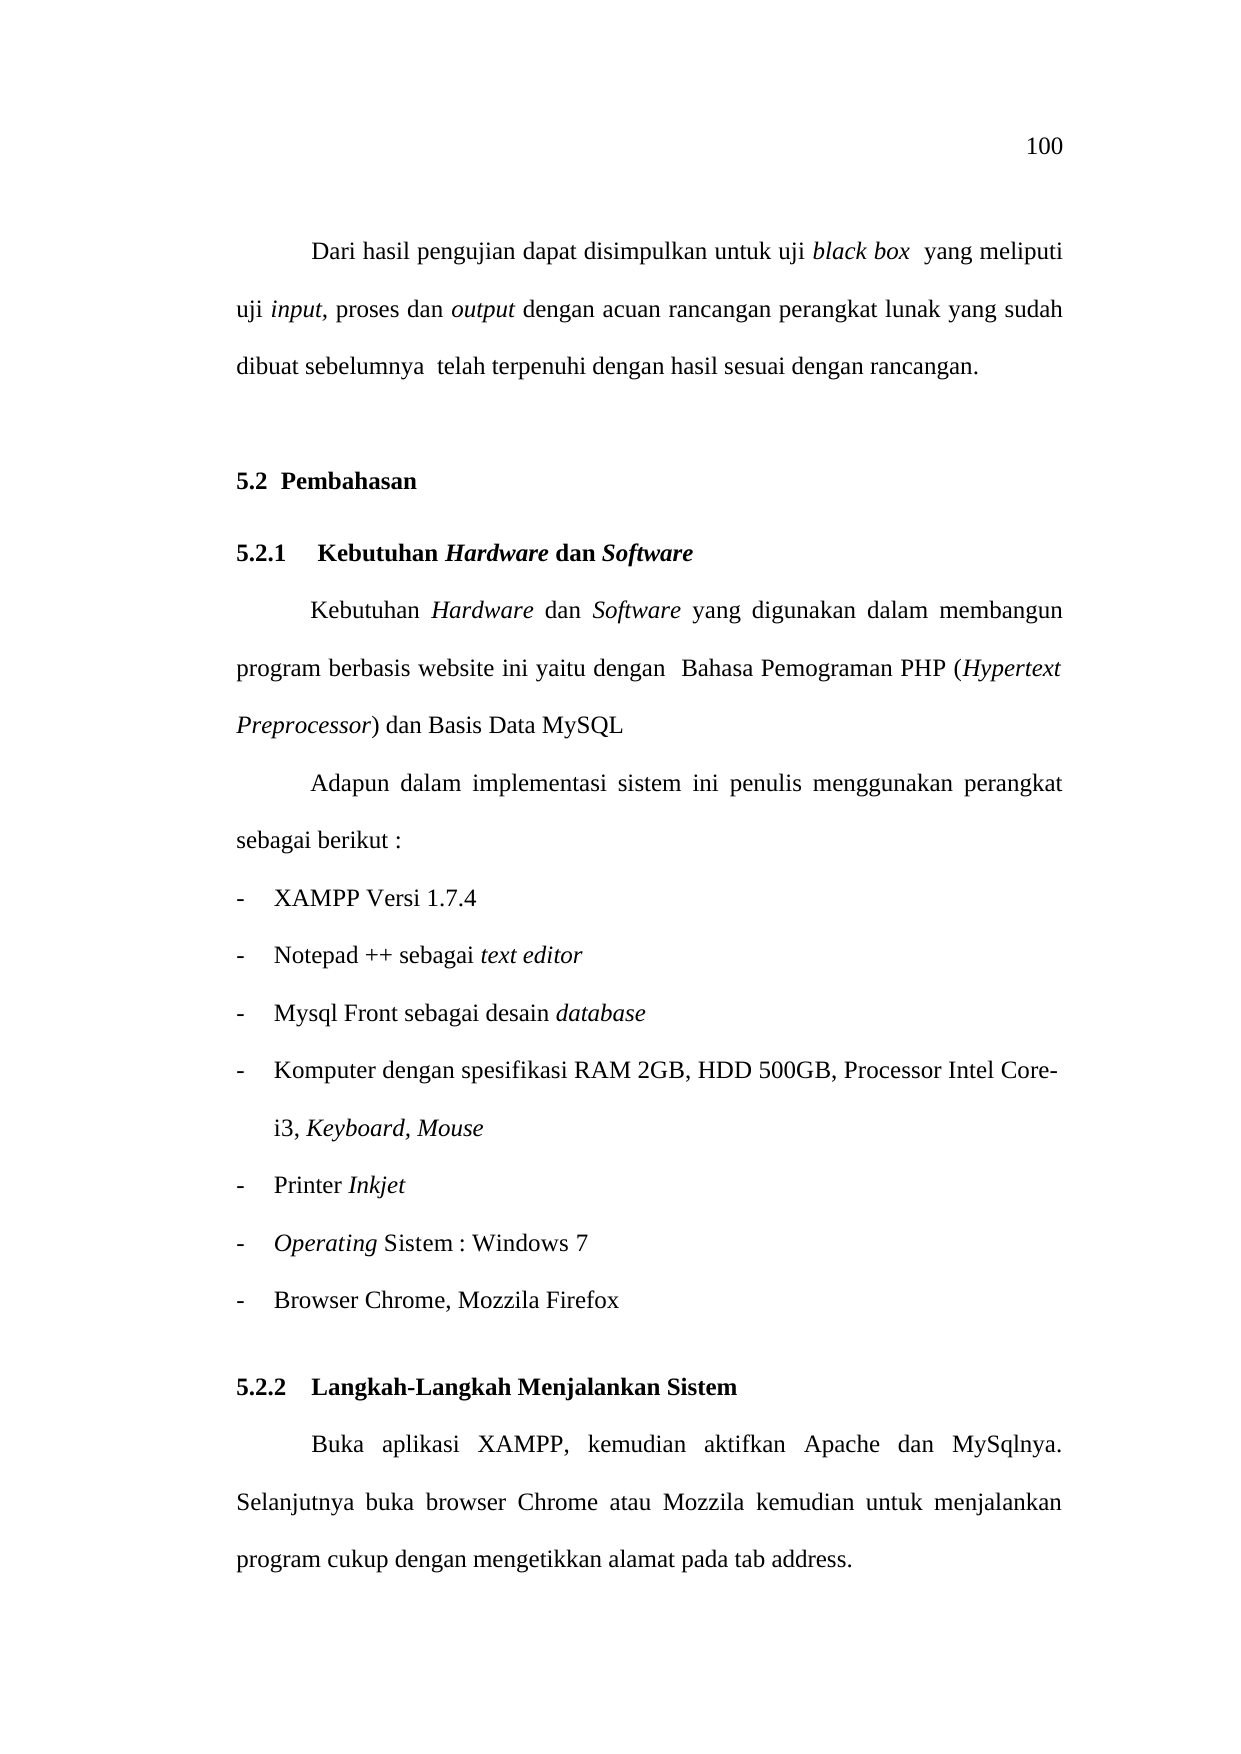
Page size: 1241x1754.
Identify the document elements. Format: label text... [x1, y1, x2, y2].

list XAMPP Versi 1.7.4 [236, 883, 1063, 912]
list Notepad ++ sebagai text editor [236, 941, 1063, 969]
list Browser Chrome, Mozzila Firefox [236, 1286, 1063, 1314]
text 5.2 Pembahasan [236, 466, 1063, 495]
list Mysql Front sebagai desain database [236, 998, 1063, 1027]
text Kebutuhan Hardware dan Software yang digunakan dalam membangun program berbasis website ini yaitu dengan Bahasa Pemograman PHP (Hypertext Preprocessor) dan Basis Data MySQL [236, 596, 1063, 739]
list Komputer dengan spesifikasi RAM 2GB, HDD 500GB, Processor Intel Core-i3, Keyboard, Mouse [236, 1056, 1063, 1142]
text Dari hasil pengujian dapat disimpulkan untuk uji black box yang meliputi uji input, proses dan output dengan acuan rancangan perangkat lunak yang sudah dibuat sebelumnya telah terpenuhi dengan hasil sesuai dengan rancangan. [236, 236, 1063, 380]
list Operating Sistem : Windows 7 [236, 1228, 1063, 1257]
list Kebutuhan Hardware dan Software [236, 538, 1063, 567]
text Buka aplikasi XAMPP, kemudian aktifkan Apache dan MySqlnya. Selanjutnya buka browser Chrome atau Mozzila kemudian untuk menjalankan program cukup dengan mengetikkan alamat pada tab address. [236, 1429, 1063, 1573]
text 5.2.2 Langkah-Langkah Menjalankan Sistem [236, 1372, 1063, 1401]
text Adapun dalam implementasi sistem ini penulis menggunakan perangkat sebagai berikut : [236, 768, 1063, 854]
list Printer Inkjet [236, 1171, 1063, 1199]
